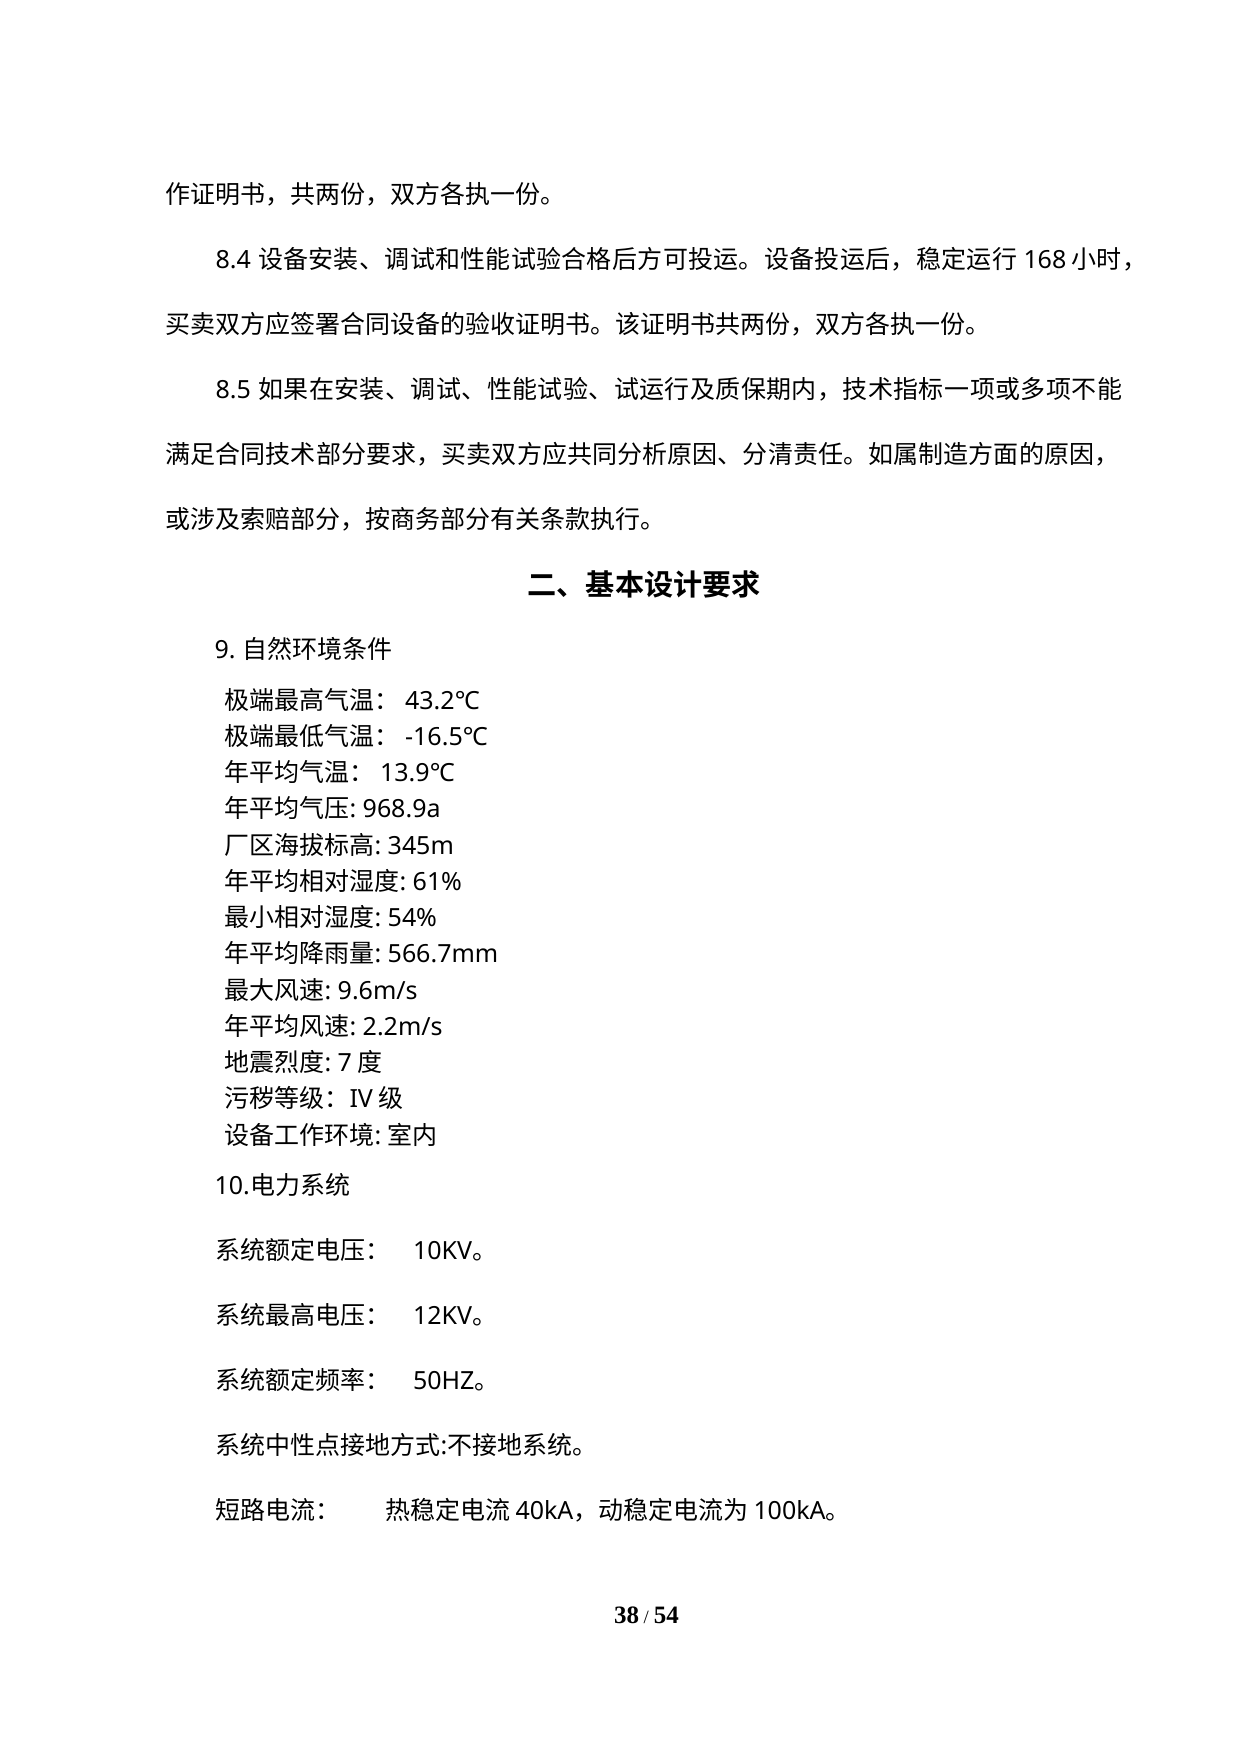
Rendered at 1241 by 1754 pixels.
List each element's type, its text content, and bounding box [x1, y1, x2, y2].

text 年平均气温： 13.9℃ [165, 753, 1122, 789]
text 二、基本设计要求 [165, 550, 1122, 615]
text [165, 160, 1122, 225]
text 极端最低气温： -16.5℃ [165, 716, 1122, 753]
text 系统额定电压： 10KV。 [165, 1216, 1122, 1281]
text 污秽等级：IV级 [165, 1079, 1122, 1115]
text 10.电力系统 [165, 1151, 1122, 1216]
text 系统最高电压： 12KV。 [165, 1281, 1122, 1346]
text 设备工作环境: 室内 [165, 1115, 1122, 1151]
text 厂区海拔标高: 345m [165, 825, 1122, 861]
text 8.4 设备安装、调试和性能试验合格后方可投运。设备投运后，稳定运行168小时，买卖双方应签署合同设备的验收证明书。该证明书共两份，双方各执一份。 [165, 225, 1122, 355]
text 地震烈度: 7度 [165, 1043, 1122, 1079]
text 最小相对湿度: 54% [165, 898, 1122, 934]
text 系统中性点接地方式:不接地系统。 [165, 1411, 1122, 1476]
text 年平均降雨量: 566.7mm [165, 934, 1122, 970]
text 短路电流： 热稳定电流40kA，动稳定电流为100kA。 [165, 1476, 1122, 1541]
text 年平均相对湿度: 61% [165, 861, 1122, 898]
text 年平均气压: 968.9a [165, 789, 1122, 825]
text 极端最高气温： 43.2℃ [165, 680, 1122, 716]
text 系统额定频率： 50HZ。 [165, 1346, 1122, 1411]
text 年平均风速: 2.2m/s [165, 1006, 1122, 1043]
text 8.5 如果在安装、调试、性能试验、试运行及质保期内，技术指标一项或多项不能满足合同技术部分要求，买卖双方应共同分析原因、分清责任。如属制造方面的原因，或涉及索赔部分，按商务部分有关条款执行。 [165, 355, 1122, 550]
text 9. 自然环境条件 [165, 615, 1122, 680]
text 最大风速: 9.6m/s [165, 970, 1122, 1006]
